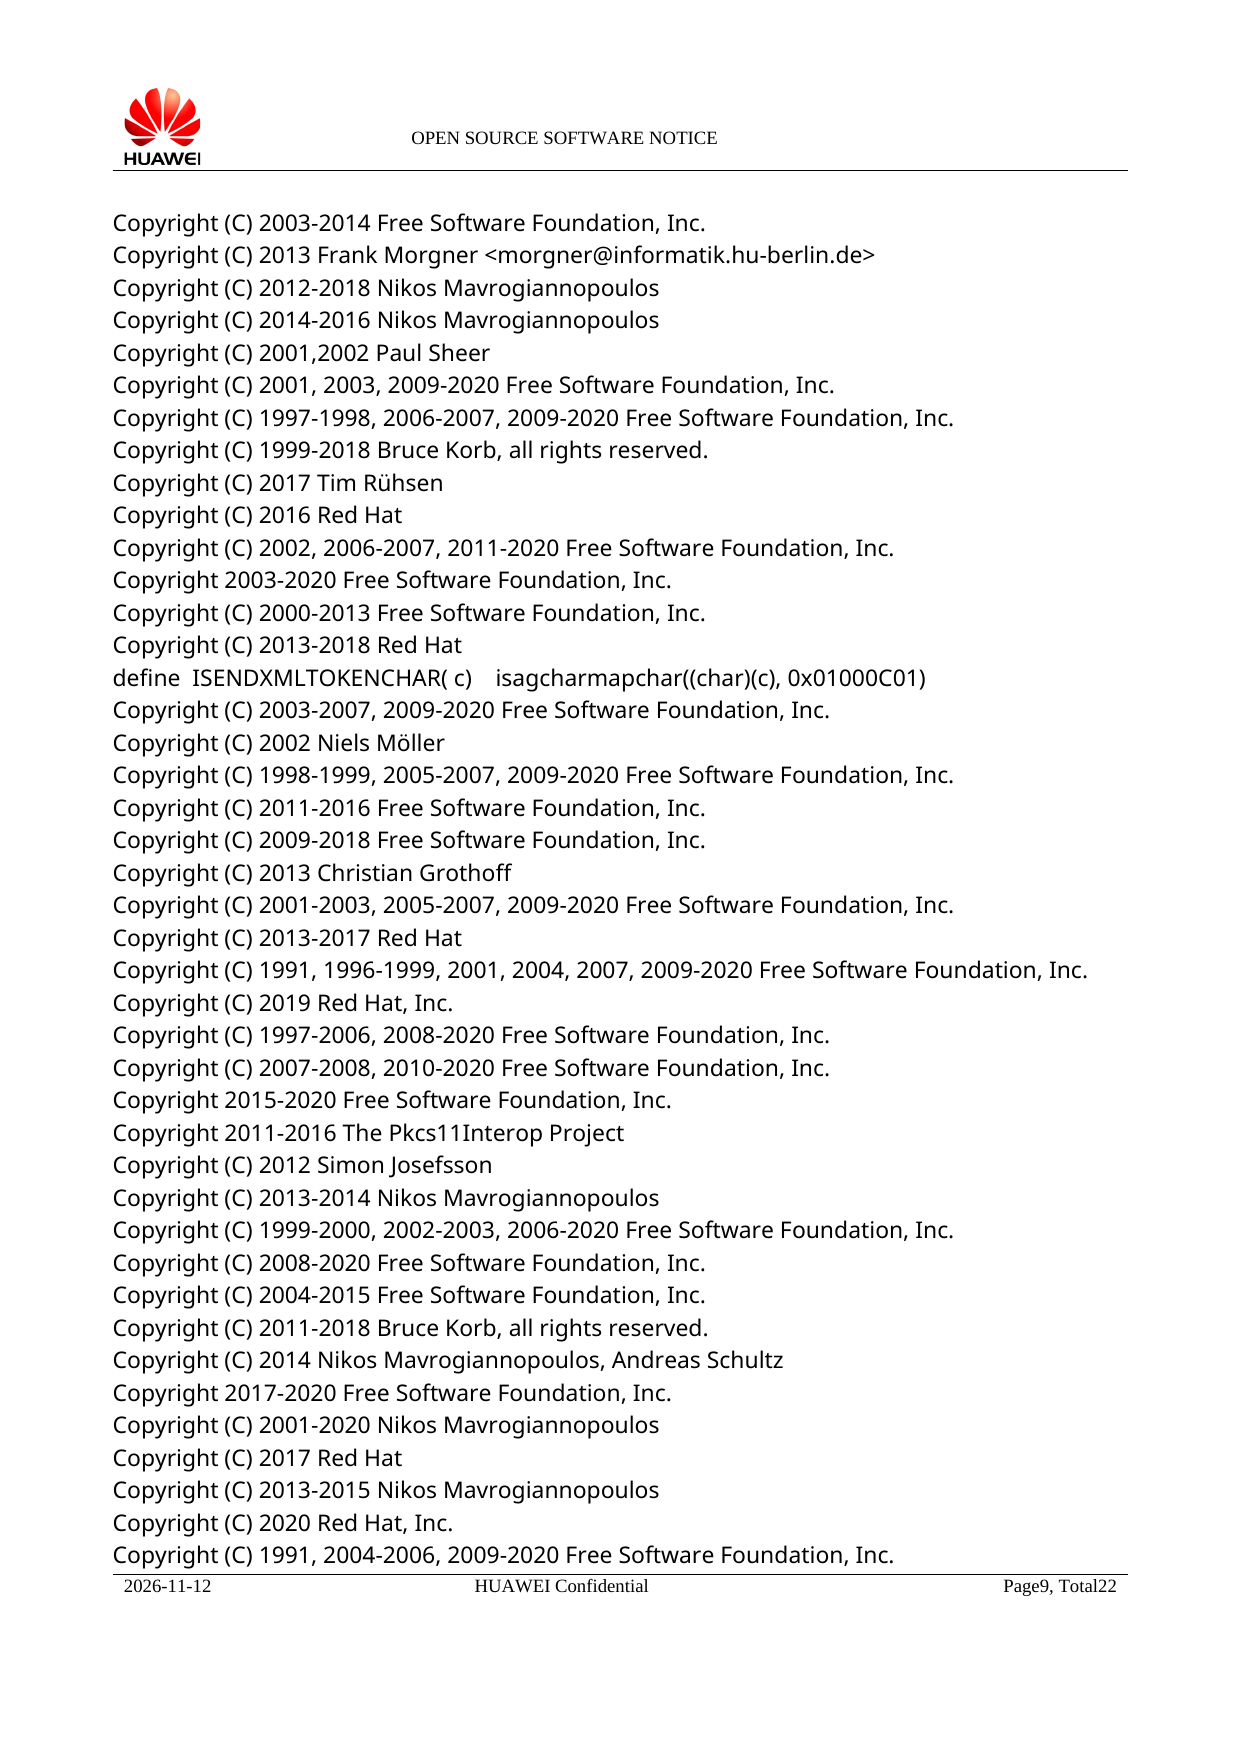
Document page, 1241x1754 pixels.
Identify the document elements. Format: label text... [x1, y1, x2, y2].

picture [124, 88, 201, 165]
